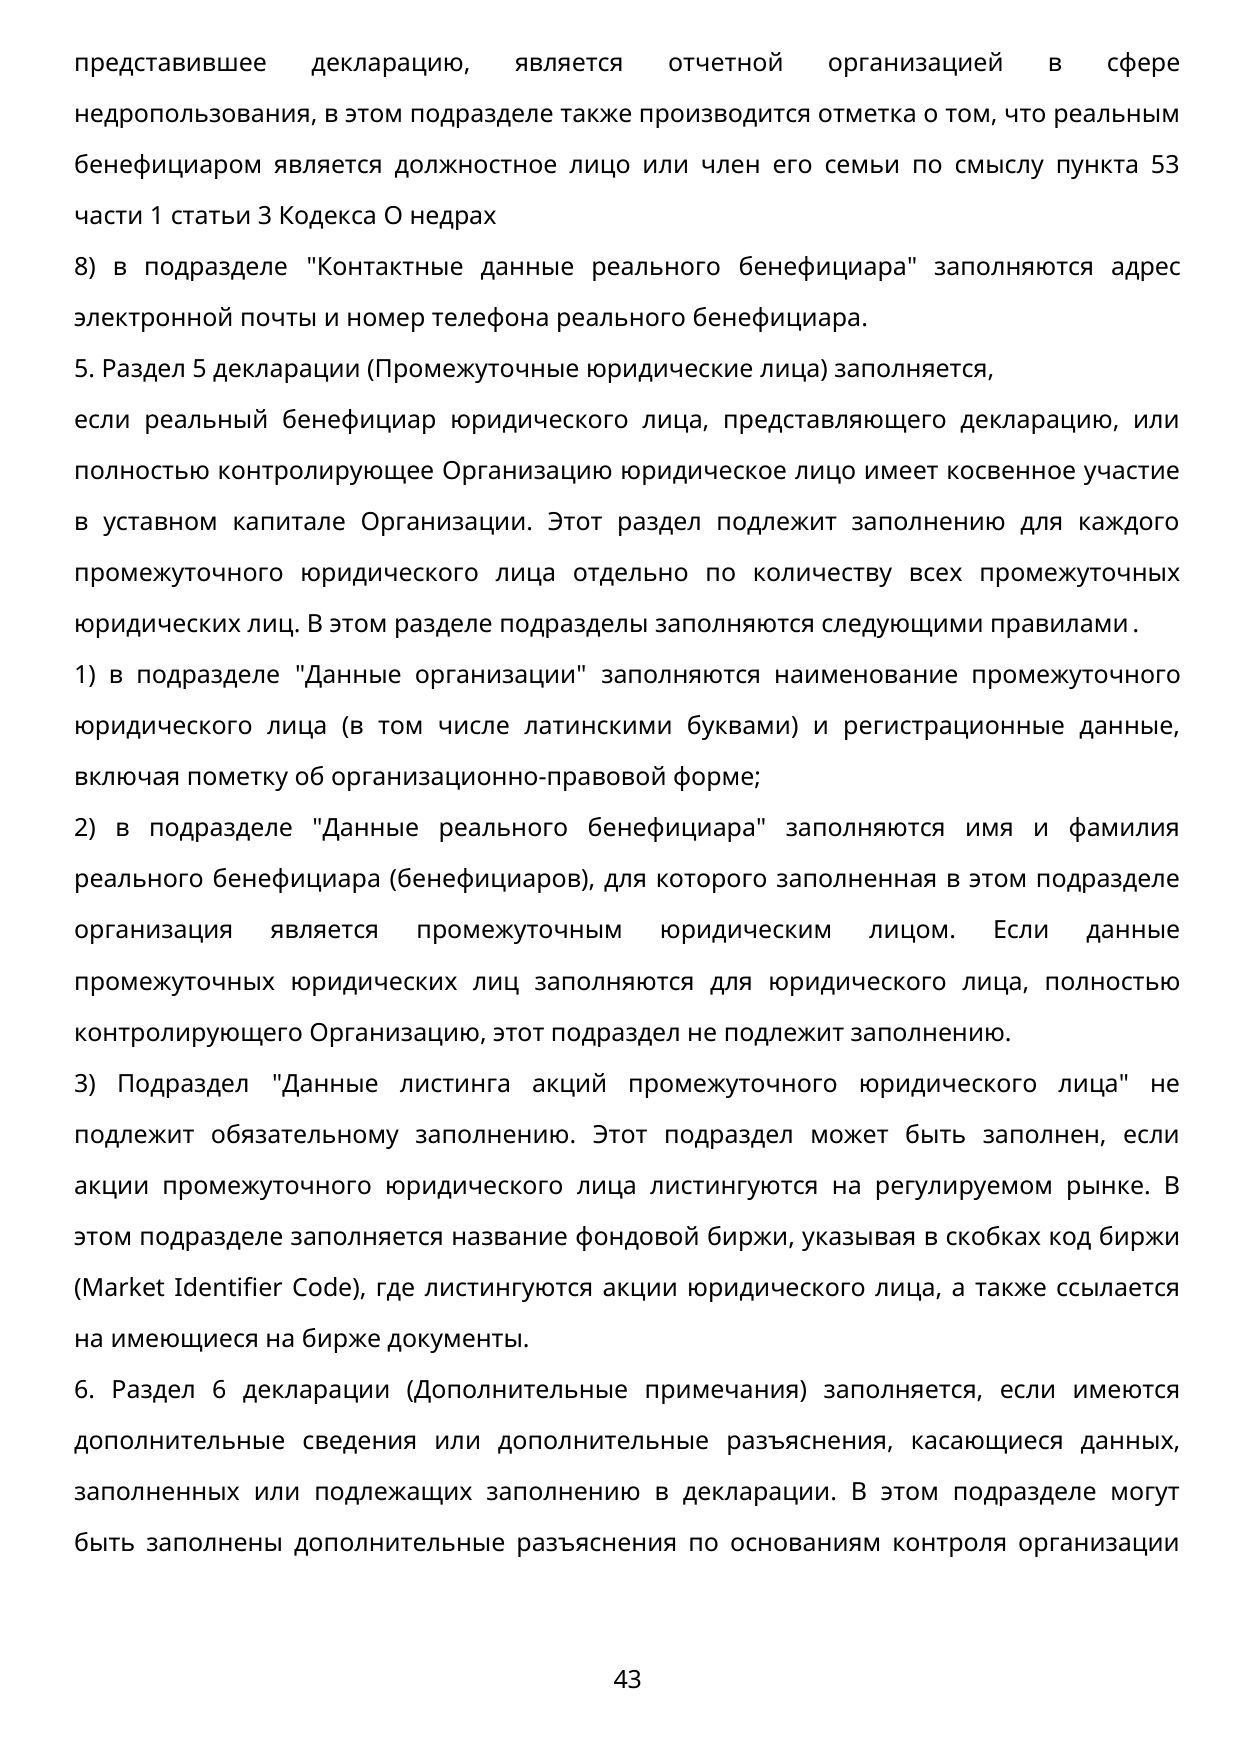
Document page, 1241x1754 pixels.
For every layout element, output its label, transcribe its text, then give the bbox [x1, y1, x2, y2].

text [74, 1371, 1181, 1559]
text 2) в подразделе "Данные реального бенефициара" заполняются имя и фамилия реального бенефициара (бенефициаров), для которого заполненная в этом подразделе организация является промежуточным юридическим лицом. Если данные промежуточных юридических лиц заполняются для юридического лица, полностью контролирующего Организацию, этот подраздел не подлежит заполнению. [74, 810, 1181, 1048]
text 3) Подраздел "Данные листинга акций промежуточного юридического лица" не подлежит обязательному заполнению. Этот подраздел может быть заполнен, если акции промежуточного юридического лица листингуются на регулируемом рынке. В этом подразделе заполняется название фондовой биржи, указывая в скобках код биржи (Market Identifier Code), где листингуются акции юридического лица, а также ссылается на имеющиеся на бирже документы. [74, 1065, 1181, 1354]
text 5. Раздел 5 декларации (Промежуточные юридические лица) заполняется, [74, 351, 1181, 385]
text 1) в подразделе "Данные организации" заполняются наименование промежуточного юридического лица (в том числе латинскими буквами) и регистрационные данные, включая пометку об организационно-правовой форме; [74, 657, 1181, 793]
text 8) в подразделе "Контактные данные реального бенефициара" заполняются адрес электронной почты и номер телефона реального бенефициара. [74, 248, 1181, 334]
text если реальный бенефициар юридического лица, представляющего декларацию, или полностью контролирующее Организацию юридическое лицо имеет косвенное участие в уставном капитале Организации. Этот раздел подлежит заполнению для каждого промежуточного юридического лица отдельно по количеству всех промежуточных юридических лиц. В этом разделе подразделы заполняются следующими правилами․ [74, 402, 1181, 640]
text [74, 44, 1181, 232]
